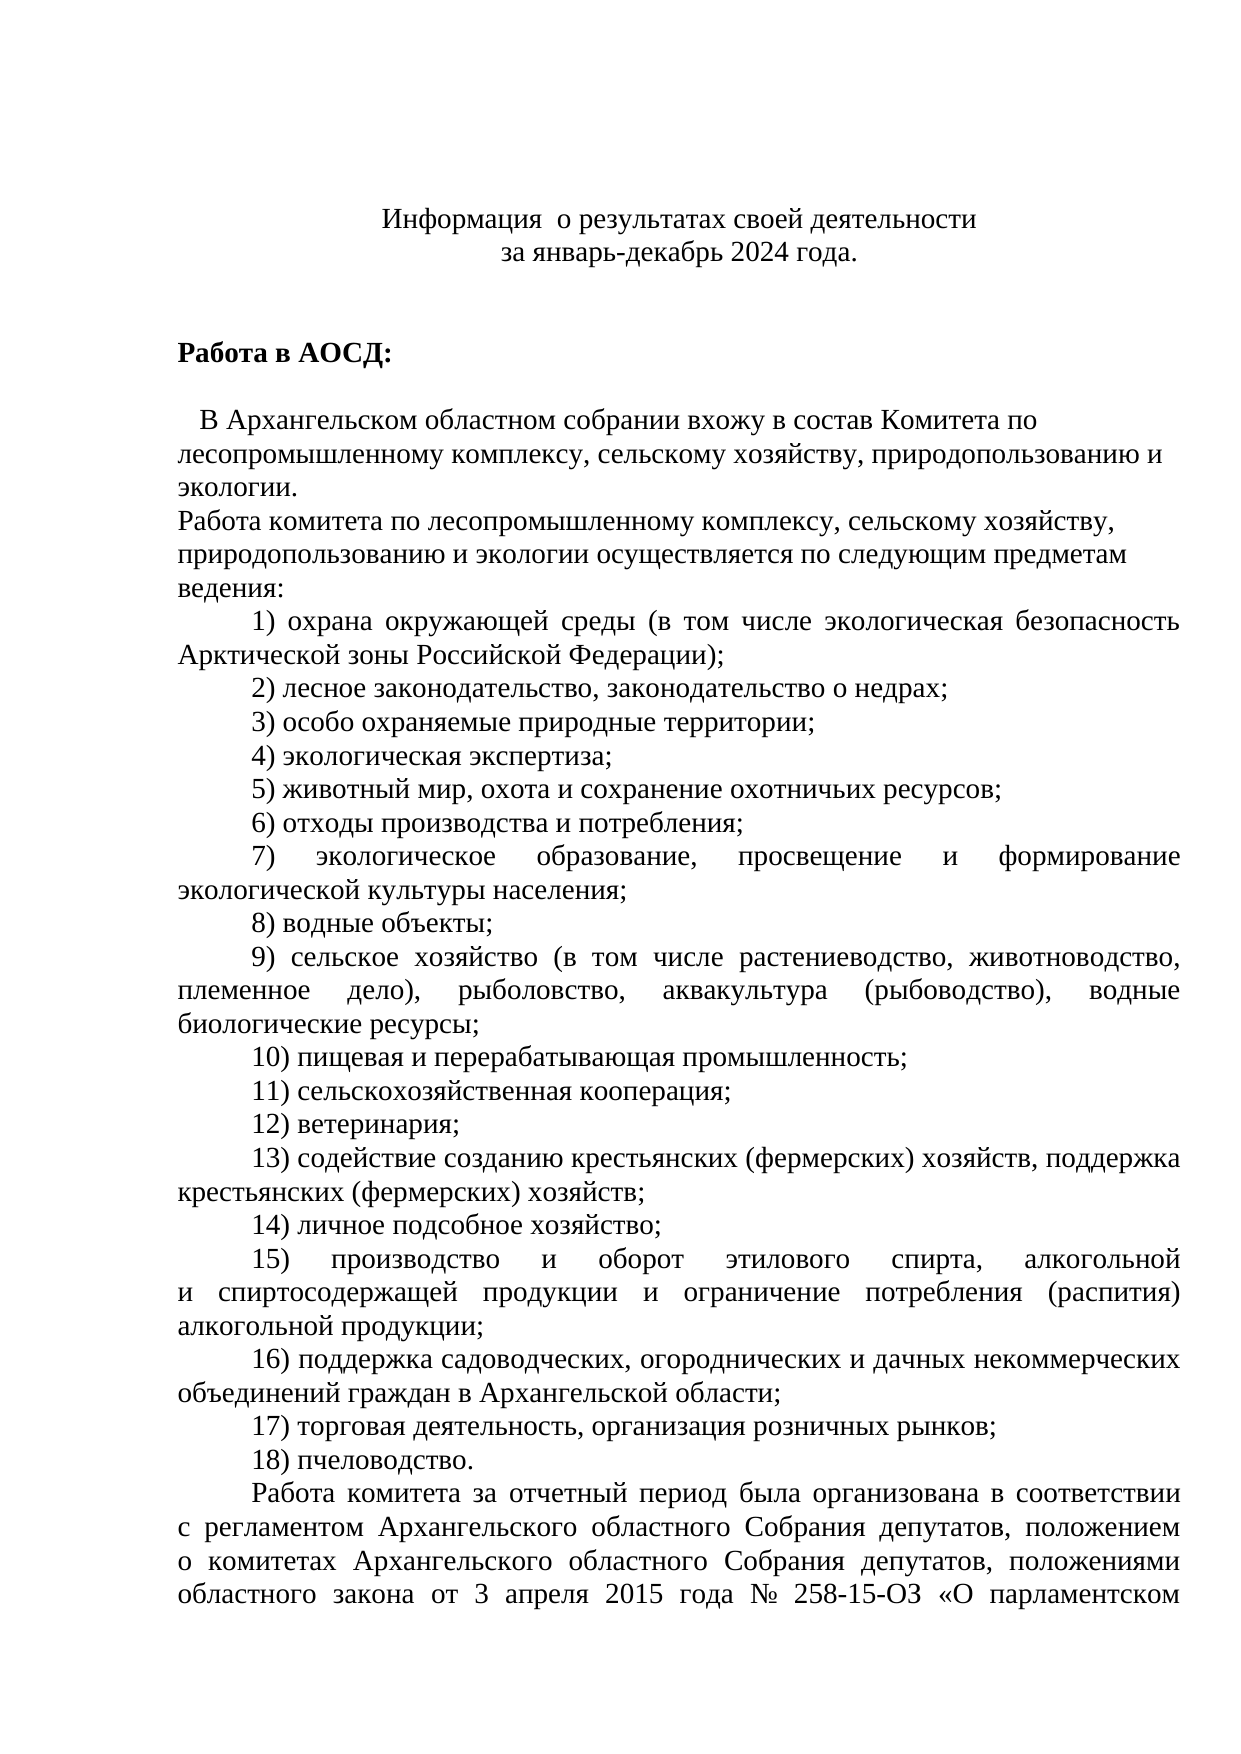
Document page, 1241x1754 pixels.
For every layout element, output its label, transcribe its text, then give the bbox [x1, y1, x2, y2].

text 7) экологическое образование, просвещение и формирование экологической культуры населения; [177, 838, 1181, 905]
text 13) содействие созданию крестьянских (фермерских) хозяйств, поддержка крестьянских (фермерских) хозяйств; [177, 1140, 1181, 1207]
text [177, 1476, 1181, 1610]
text 12) ветеринария; [177, 1107, 1181, 1140]
text 4) экологическая экспертиза; [177, 738, 1181, 771]
text 3) особо охраняемые природные территории; [177, 704, 1181, 738]
text 11) сельскохозяйственная кооперация; [177, 1073, 1181, 1107]
text 16) поддержка садоводческих, огороднических и дачных некоммерческих объединений граждан в Архангельской области; [177, 1341, 1181, 1408]
text 5) животный мир, охота и сохранение охотничьих ресурсов; [177, 771, 1181, 805]
text Работа комитета по лесопромышленному комплексу, сельскому хозяйству, природопользованию и экологии осуществляется по следующим предметам ведения: [177, 503, 1181, 603]
text В Архангельском областном собрании вхожу в состав Комитета по лесопромышленному комплексу, сельскому хозяйству, природопользованию и экологии. [177, 402, 1181, 503]
text Информация о результатах своей деятельности за январь-декабрь 2024 года. [177, 201, 1181, 268]
text Работа в АОСД: [177, 335, 1181, 369]
text 6) отходы производства и потребления; [177, 805, 1181, 838]
text 2) лесное законодательство, законодательство о недрах; [177, 671, 1181, 704]
text 17) торговая деятельность, организация розничных рынков; [177, 1408, 1181, 1442]
text 15) производство и оборот этилового спирта, алкогольной и спиртосодержащей продукции и ограничение потребления (распития) алкогольной продукции; [177, 1241, 1181, 1341]
text 18) пчеловодство. [177, 1442, 1181, 1476]
text 10) пищевая и перерабатывающая промышленность; [177, 1039, 1181, 1073]
text 1) охрана окружающей среды (в том числе экологическая безопасность Арктической зоны Российской Федерации); [177, 603, 1181, 671]
text 8) водные объекты; [177, 905, 1181, 939]
text 9) сельское хозяйство (в том числе растениеводство, животноводство, племенное дело), рыболовство, аквакультура (рыбоводство), водные биологические ресурсы; [177, 939, 1181, 1039]
text 14) личное подсобное хозяйство; [177, 1207, 1181, 1241]
